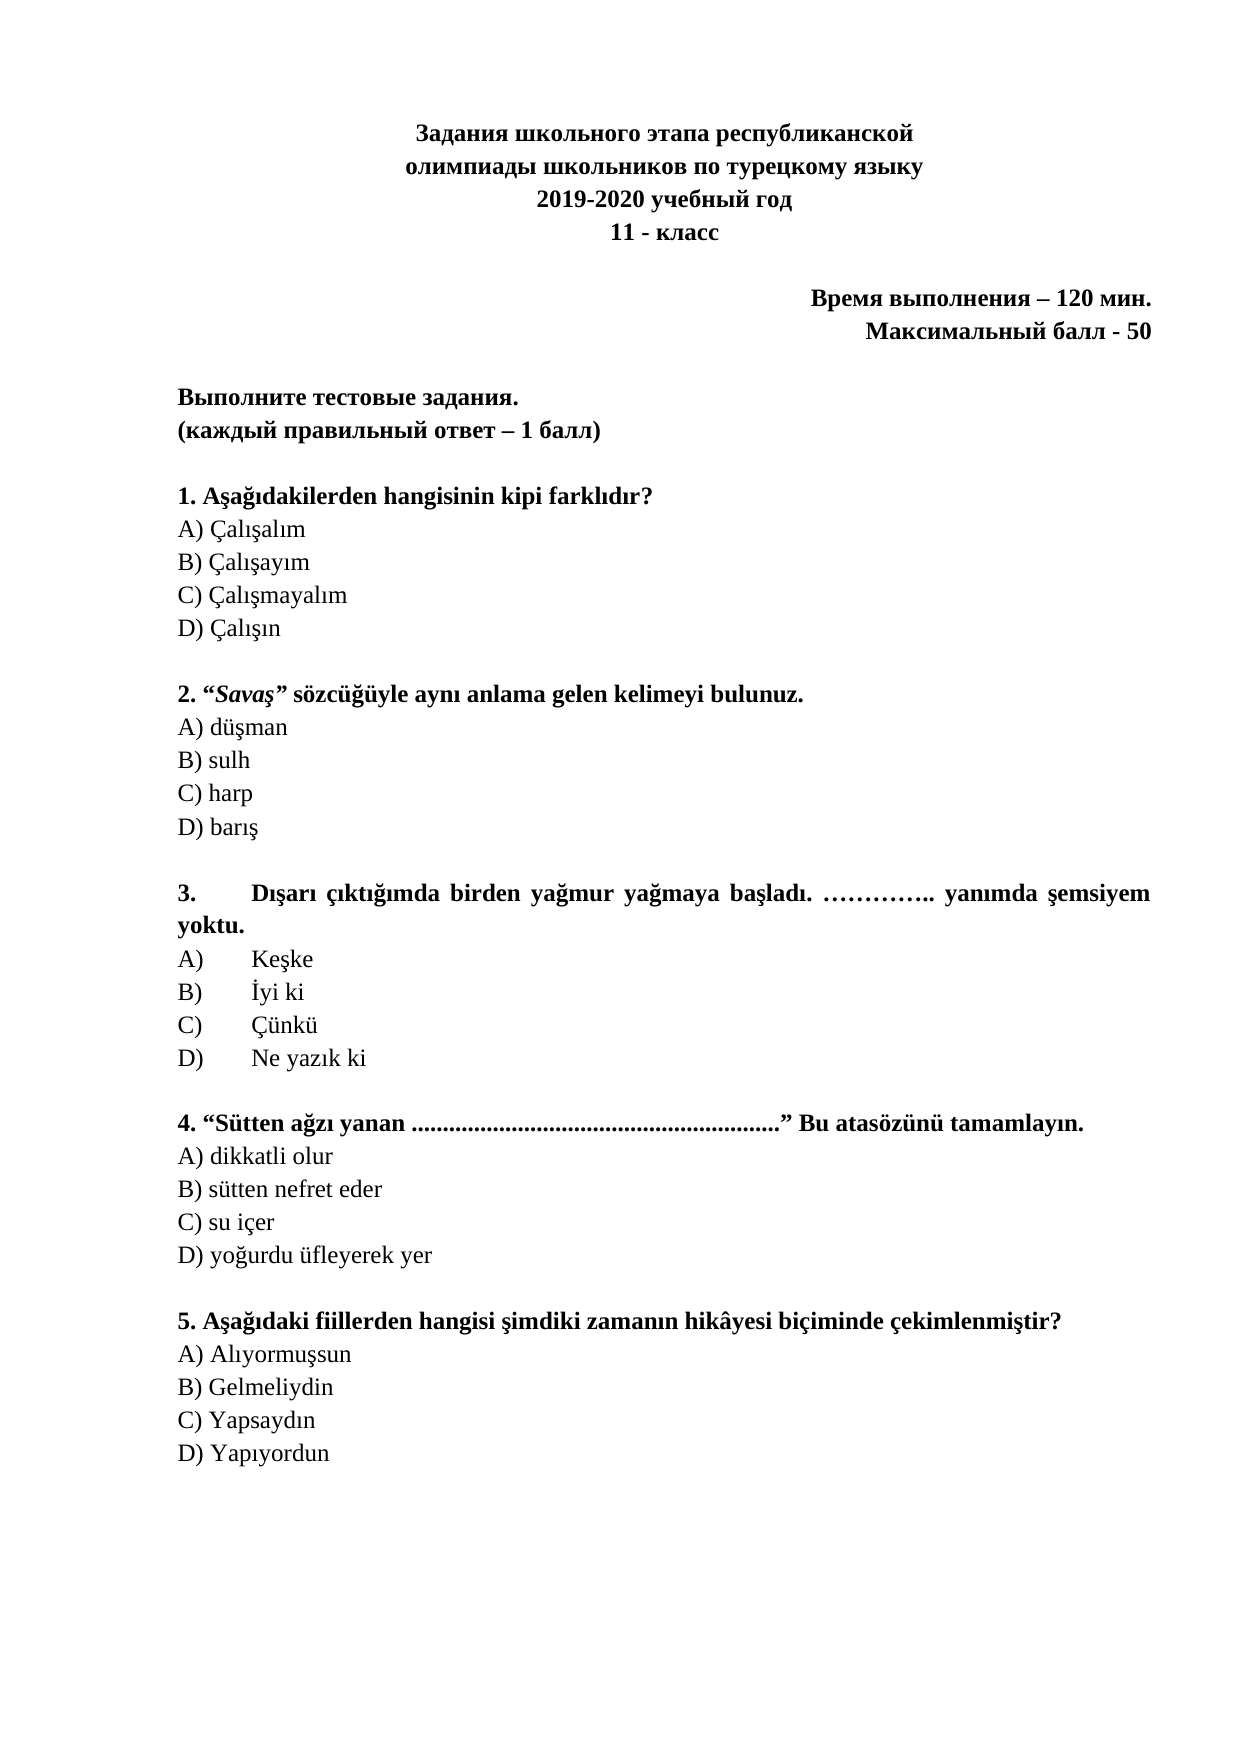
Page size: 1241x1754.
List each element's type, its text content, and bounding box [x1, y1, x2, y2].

text A) düşman [177, 712, 1152, 741]
list Dışarı çıktığımda birden yağmur yağmaya başladı. ………….. yanımda şemsiyem yoktu. [177, 878, 1152, 939]
text D) barış [177, 812, 1152, 840]
text Выполните тестовые задания. [177, 382, 1152, 411]
text (каждый правильный ответ – 1 балл) [177, 415, 1152, 444]
text Время выполнения – 120 мин. [177, 283, 1152, 312]
text C) su içer [177, 1207, 1152, 1236]
text A) Alıyormuşsun [177, 1339, 1152, 1368]
list Ne yazık ki [177, 1043, 1152, 1071]
text B) sütten nefret eder [177, 1174, 1152, 1203]
list Çünkü [177, 1010, 1152, 1038]
text B) Çalışayım [177, 547, 1152, 576]
text D) yoğurdu üfleyerek yer [177, 1240, 1152, 1269]
text A) Çalışalım [177, 514, 1152, 543]
text B) sulh [177, 746, 1152, 774]
text 4. “Sütten ağzı yanan ...........................................................” Bu atasözünü tamamlayın. [177, 1108, 1152, 1137]
text Максимальный балл - 50 [177, 316, 1152, 345]
text 1. Aşağıdakilerden hangisinin kipi farklıdır? [177, 481, 1152, 510]
text 11 - класс [177, 217, 1152, 246]
list Keşke [177, 944, 1152, 972]
list İyi ki [177, 977, 1152, 1005]
text Задания школьного этапа республиканской [177, 118, 1152, 147]
text B) Gelmeliydin [177, 1372, 1152, 1401]
text D) Çalışın [177, 613, 1152, 642]
text олимпиады школьников по турецкому языку [177, 151, 1152, 180]
text C) harp [177, 778, 1152, 807]
text 2019-2020 учебный год [177, 184, 1152, 213]
text 2. “Savaş” sözcüğüyle aynı anlama gelen kelimeyi bulunuz. [177, 679, 1152, 708]
text D) Yapıyordun [177, 1438, 1152, 1467]
text 5. Aşağıdaki fiillerden hangisi şimdiki zamanın hikâyesi biçiminde çekimlenmiştir? [177, 1306, 1152, 1335]
text C) Çalışmayalım [177, 580, 1152, 609]
text A) dikkatli olur [177, 1141, 1152, 1170]
text C) Yapsaydın [177, 1405, 1152, 1434]
